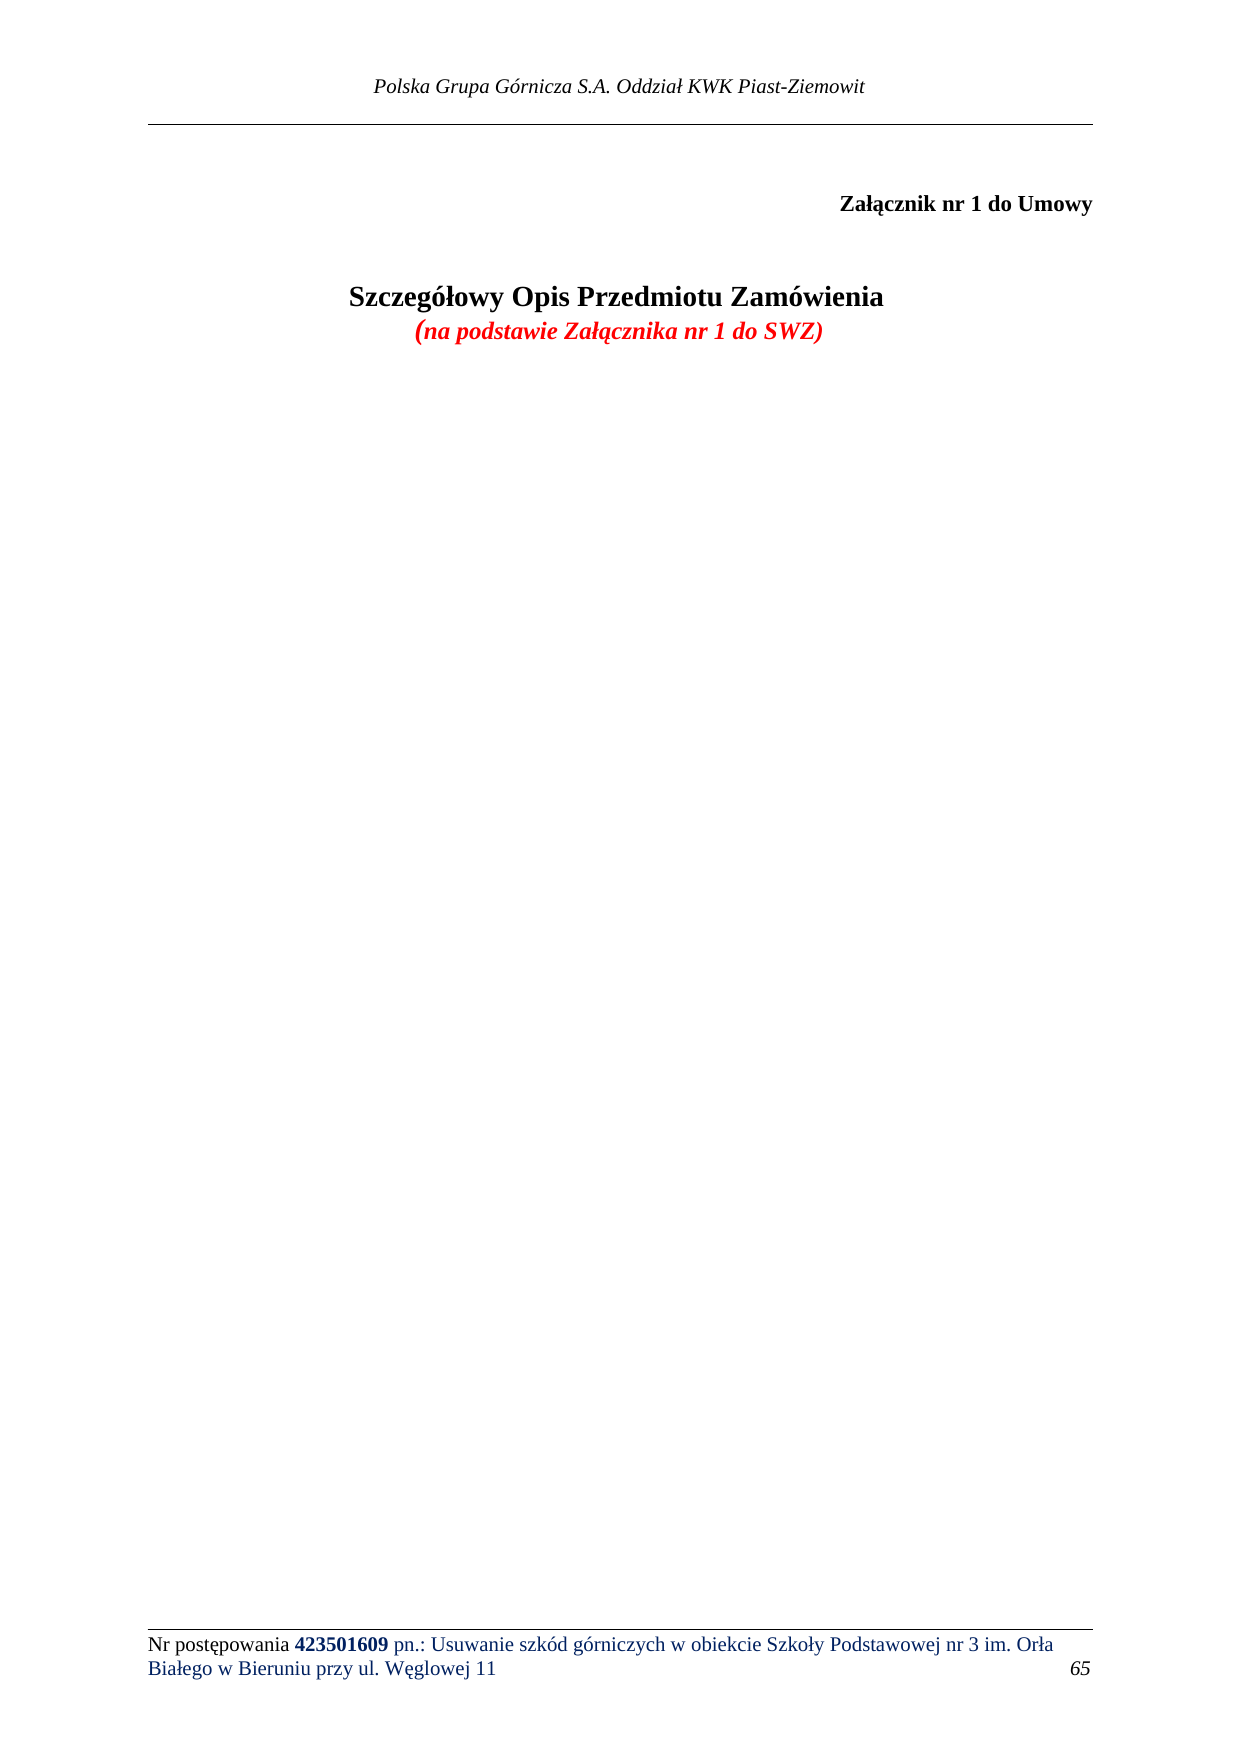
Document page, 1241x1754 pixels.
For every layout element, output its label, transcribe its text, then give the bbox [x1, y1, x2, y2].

text Szczegółowy Opis Przedmiotu Zamówienia (na podstawie Załącznika nr 1 do SWZ) [148, 279, 1093, 346]
text Załącznik nr 1 do Umowy [148, 190, 1093, 217]
